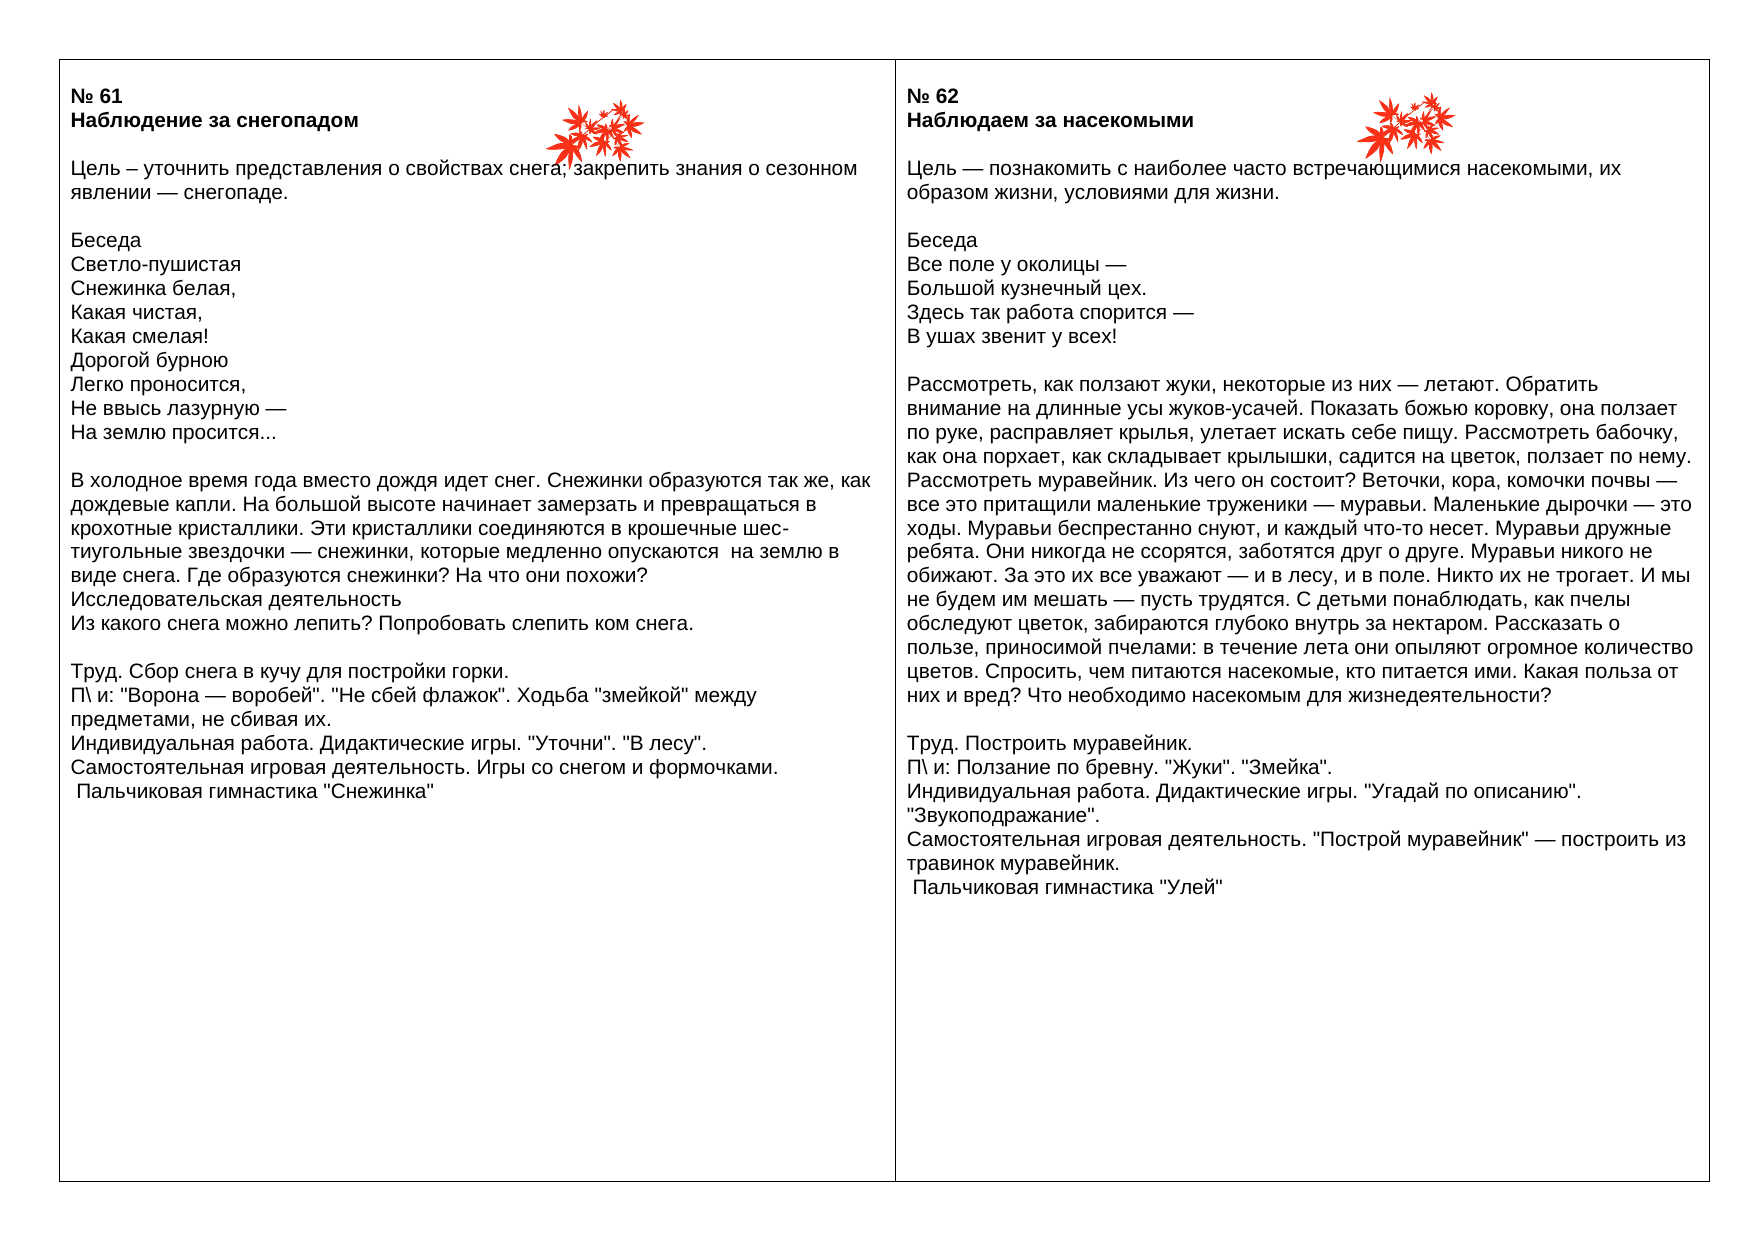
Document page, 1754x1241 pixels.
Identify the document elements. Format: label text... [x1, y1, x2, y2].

table_cell № 61 Наблюдение за снегопадом Цель – уточнить представления о свойствах снега; закрепить знания о сезонном явлении — снегопаде. Беседа Светло-пушистая Снежинка белая, Какая чистая, Какая смелая! Дорогой бурною Легко проносится, Не ввысь лазурную — На землю просится... В холодное время года вместо дождя идет снег. Снежинки образуются так же, как дождевые капли. На большой высоте начинает замерзать и превращаться в крохотные кристаллики. Эти кристаллики соединяются в крошечные шестиугольные звездочки — снежинки, которые медленно опускаются на землю в виде снега. Где образуются снежинки? На что они похожи? Исследовательская деятельность Из какого снега можно лепить? Попробовать слепить ком снега. Труд. Сбор снега в кучу для постройки горки. П\ и: "Ворона — воробей". "Не сбей флажок". Ходьба "змейкой" между предметами, не сбивая их. Индивидуальная работа. Дидактические игры. "Уточни". "В лесу". Самостоятельная игровая деятельность. Игры со снегом и формочками. Пальчиковая гимнастика "Снежинка" [60, 60, 895, 1181]
table_cell № 62 Наблюдаем за насекомыми Цель — познакомить с наиболее часто встречающимися насекомыми, их образом жизни, условиями для жизни. Беседа Все поле у околицы — Большой кузнечный цех. Здесь так работа спорится — В ушах звенит у всех! Рассмотреть, как ползают жуки, некоторые из них — летают. Обратить внимание на длинные усы жуков-усачей. Показать божью коровку, она ползает по руке, расправляет крылья, улетает искать себе пищу. Рассмотреть бабочку, как она порхает, как складывает крылышки, садится на цветок, ползает по нему. Рассмотреть муравейник. Из чего он состоит? Веточки, кора, комочки почвы — все это притащили маленькие труженики — муравьи. Маленькие дырочки — это ходы. Муравьи беспрестанно снуют, и каждый что-то несет. Муравьи дружные ребята. Они никогда не ссорятся, заботятся друг о друге. Муравьи никого не обижают. За это их все уважают — и в лесу, и в поле. Никто их не трогает. И мы не будем им мешать — пусть трудятся. С детьми понаблюдать, как пчелы обследуют цветок, забираются глубоко внутрь за нектаром. Рассказать о пользе, приносимой пчелами: в течение лета они опыляют огромное количество цветов. Спросить, чем питаются насекомые, кто питается ими. Какая польза от них и вред? Что необходимо насекомым для жизнедеятельности? Труд. Построить муравейник. П\ и: Ползание по бревну. "Жуки". "Змейка". Индивидуальная работа. Дидактические игры. "Угадай по описанию". "Звукоподражание". Самостоятельная игровая деятельность. "Построй муравейник" — построить из травинок муравейник. Пальчиковая гимнастика "Улей" [896, 60, 1709, 1181]
